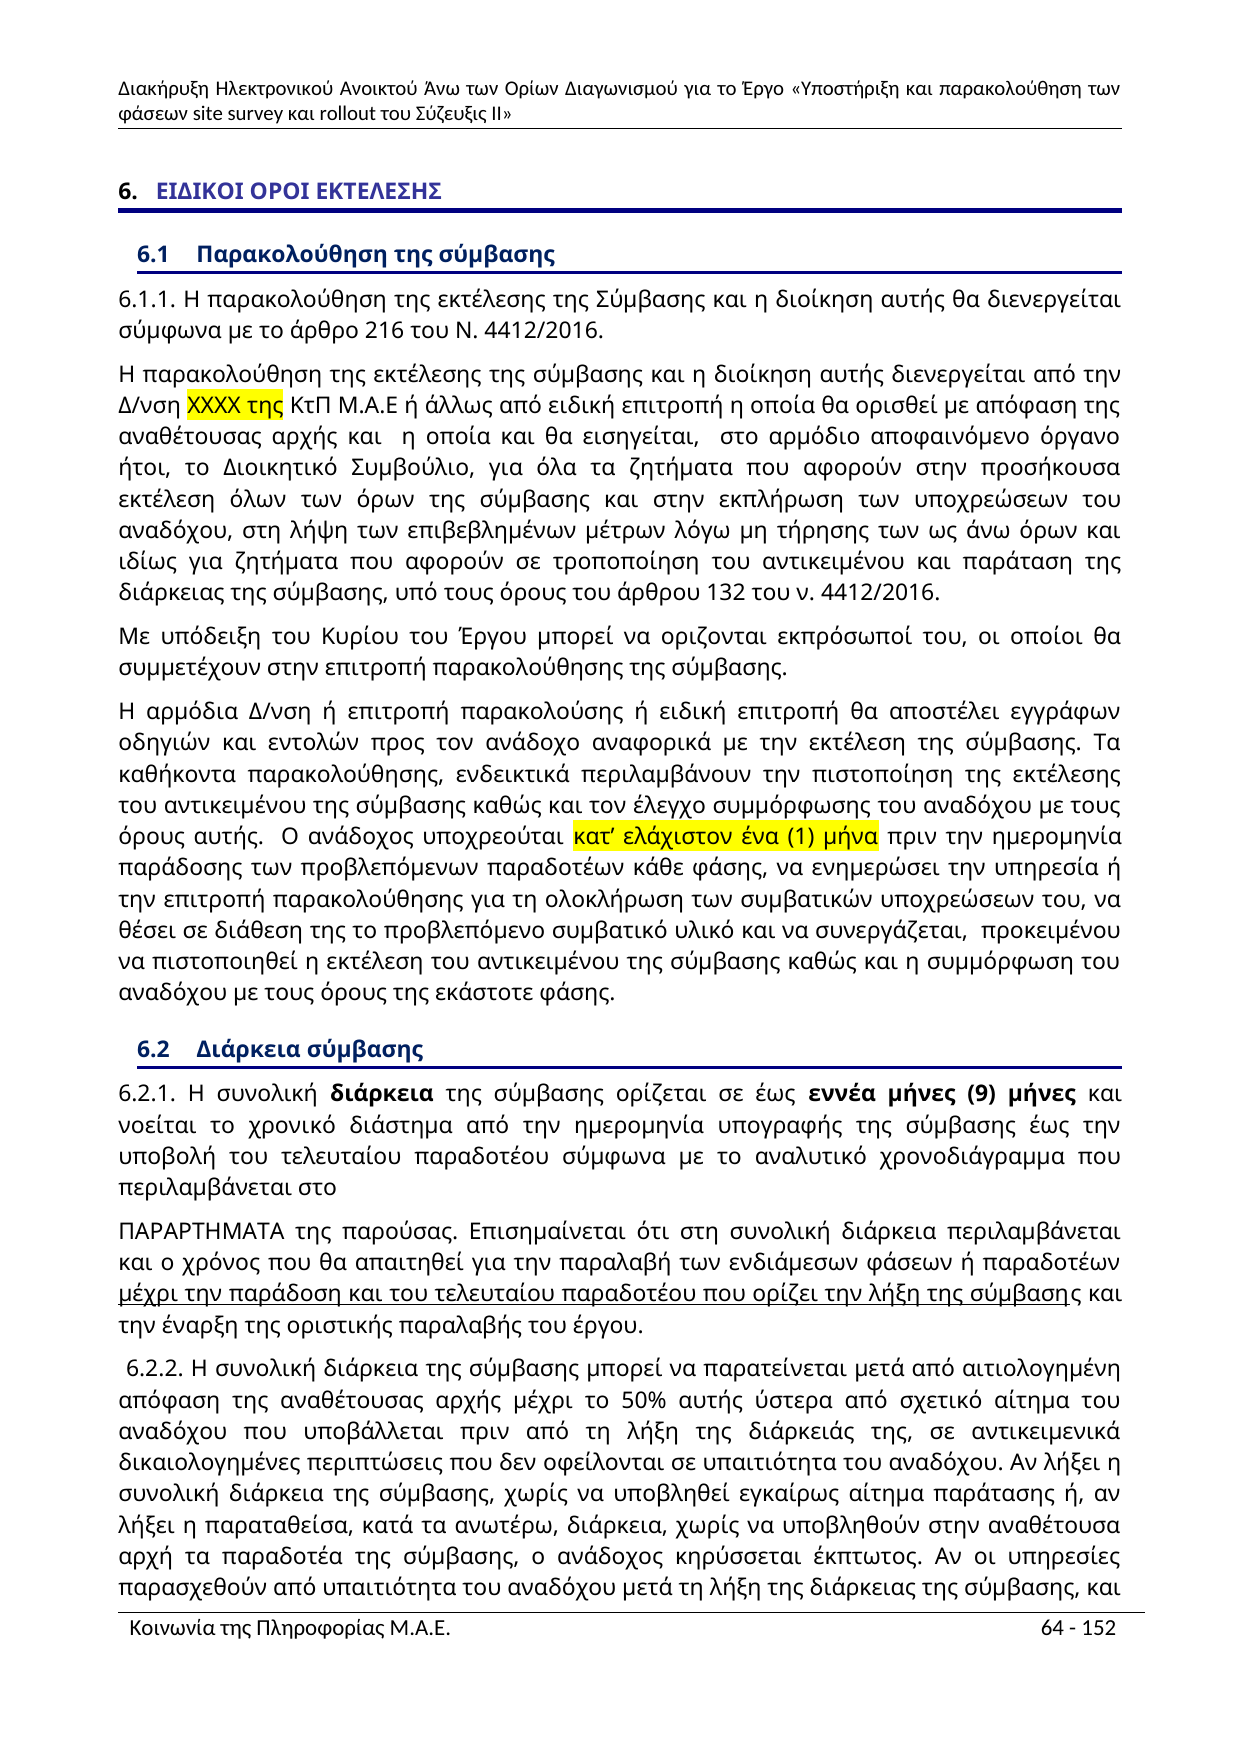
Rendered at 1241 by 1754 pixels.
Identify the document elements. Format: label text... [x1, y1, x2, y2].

text 6.1.1. Η παρακολούθηση της εκτέλεσης της Σύμβασης και η διοίκηση αυτής θα διενεργείται σύμφωνα με το άρθρο 216 του Ν. 4412/2016. [118, 283, 1122, 345]
text 6.2.1. Η συνολική διάρκεια της σύμβασης ορίζεται σε έως εννέα μήνες (9) μήνες και νοείται το χρονικό διάστημα από την ημερομηνία υπογραφής της σύμβασης έως την υποβολή του τελευταίου παραδοτέου σύμφωνα με το αναλυτικό χρονοδιάγραμμα που περιλαμβάνεται στο ΠΑΡΑΡΤΗΜΑΤΑ [118, 1077, 1122, 1202]
text Η παρακολούθηση της εκτέλεσης της σύμβασης και η διοίκηση αυτής διενεργείται από την Δ/νση ΧΧΧΧ της ΚτΠ Μ.Α.Ε ή άλλως από ειδική επιτροπή η οποία θα ορισθεί με απόφαση της αναθέτουσας αρχής και η οποία και θα εισηγείται, στο αρμόδιο αποφαινόμενο όργανο ήτοι, το Διοικητικό Συμβούλιο, για όλα τα ζητήματα που αφορούν στην προσήκουσα εκτέλεση όλων των όρων της σύμβασης και στην εκπλήρωση των υποχρεώσεων του αναδόχου, στη λήψη των επιβεβλημένων μέτρων λόγω μη τήρησης των ως άνω όρων και ιδίως για ζητήματα που αφορούν σε τροποποίηση του αντικειμένου και παράταση της διάρκειας της σύμβασης, υπό τους όρους του άρθρου 132 του ν. 4412/2016. [118, 358, 1122, 608]
text Η αρμόδια Δ/νση ή επιτροπή παρακολούσης ή ειδική επιτροπή θα αποστέλει εγγράφων οδηγιών και εντολών προς τον ανάδοχο αναφορικά με την εκτέλεση της σύμβασης. Τα καθήκοντα παρακολούθησης, ενδεικτικά περιλαμβάνουν την πιστοποίηση της εκτέλεσης του αντικειμένου της σύμβασης καθώς και τον έλεγχο συμμόρφωσης του αναδόχου με τους όρους αυτής. Ο ανάδοχος υποχρεούται κατ’ ελάχιστον ένα (1) μήνα πριν την ημερομηνία παράδοσης των προβλεπόμενων παραδοτέων κάθε φάσης, να ενημερώσει την υπηρεσία ή την επιτροπή παρακολούθησης για τη ολοκλήρωση των συμβατικών υποχρεώσεων του, να θέσει σε διάθεση της το προβλεπόμενο συμβατικό υλικό και να συνεργάζεται, προκειμένου να πιστοποιηθεί η εκτέλεση του αντικειμένου της σύμβασης καθώς και η συμμόρφωση του αναδόχου με τους όρους της εκάστοτε φάσης. [118, 695, 1122, 1008]
text Με υπόδειξη του Κυρίου του Έργου μπορεί να οριζονται εκπρόσωποί του, οι οποίοι θα συμμετέχουν στην επιτροπή παρακολούθησης της σύμβασης. [118, 620, 1122, 683]
subtitle Παρακολούθηση της σύμβασης [137, 238, 1122, 271]
subtitle ΕΙΔΙΚΟΙ ΟΡΟΙ ΕΚΤΕΛΕΣΗΣ [118, 175, 1122, 208]
subtitle Διάρκεια σύμβασης [137, 1033, 1122, 1066]
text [118, 1352, 1122, 1602]
text ΠΑΡΑΡΤΗΜΑ Ι – Αναλυτική Περιγραφή Φυσικού και Οικονομικού Αντικειμένου της Σύμβασης της παρούσας. Επισημαίνεται ότι στη συνολική διάρκεια περιλαμβάνεται και ο χρόνος που θα απαιτηθεί για την παραλαβή των ενδιάμεσων φάσεων ή παραδοτέων μέχρι την παράδοση και του τελευταίου παραδοτέου που ορίζει την λήξη της σύμβασης και την έναρξη της οριστικής παραλαβής του έργου. [118, 1215, 1122, 1340]
